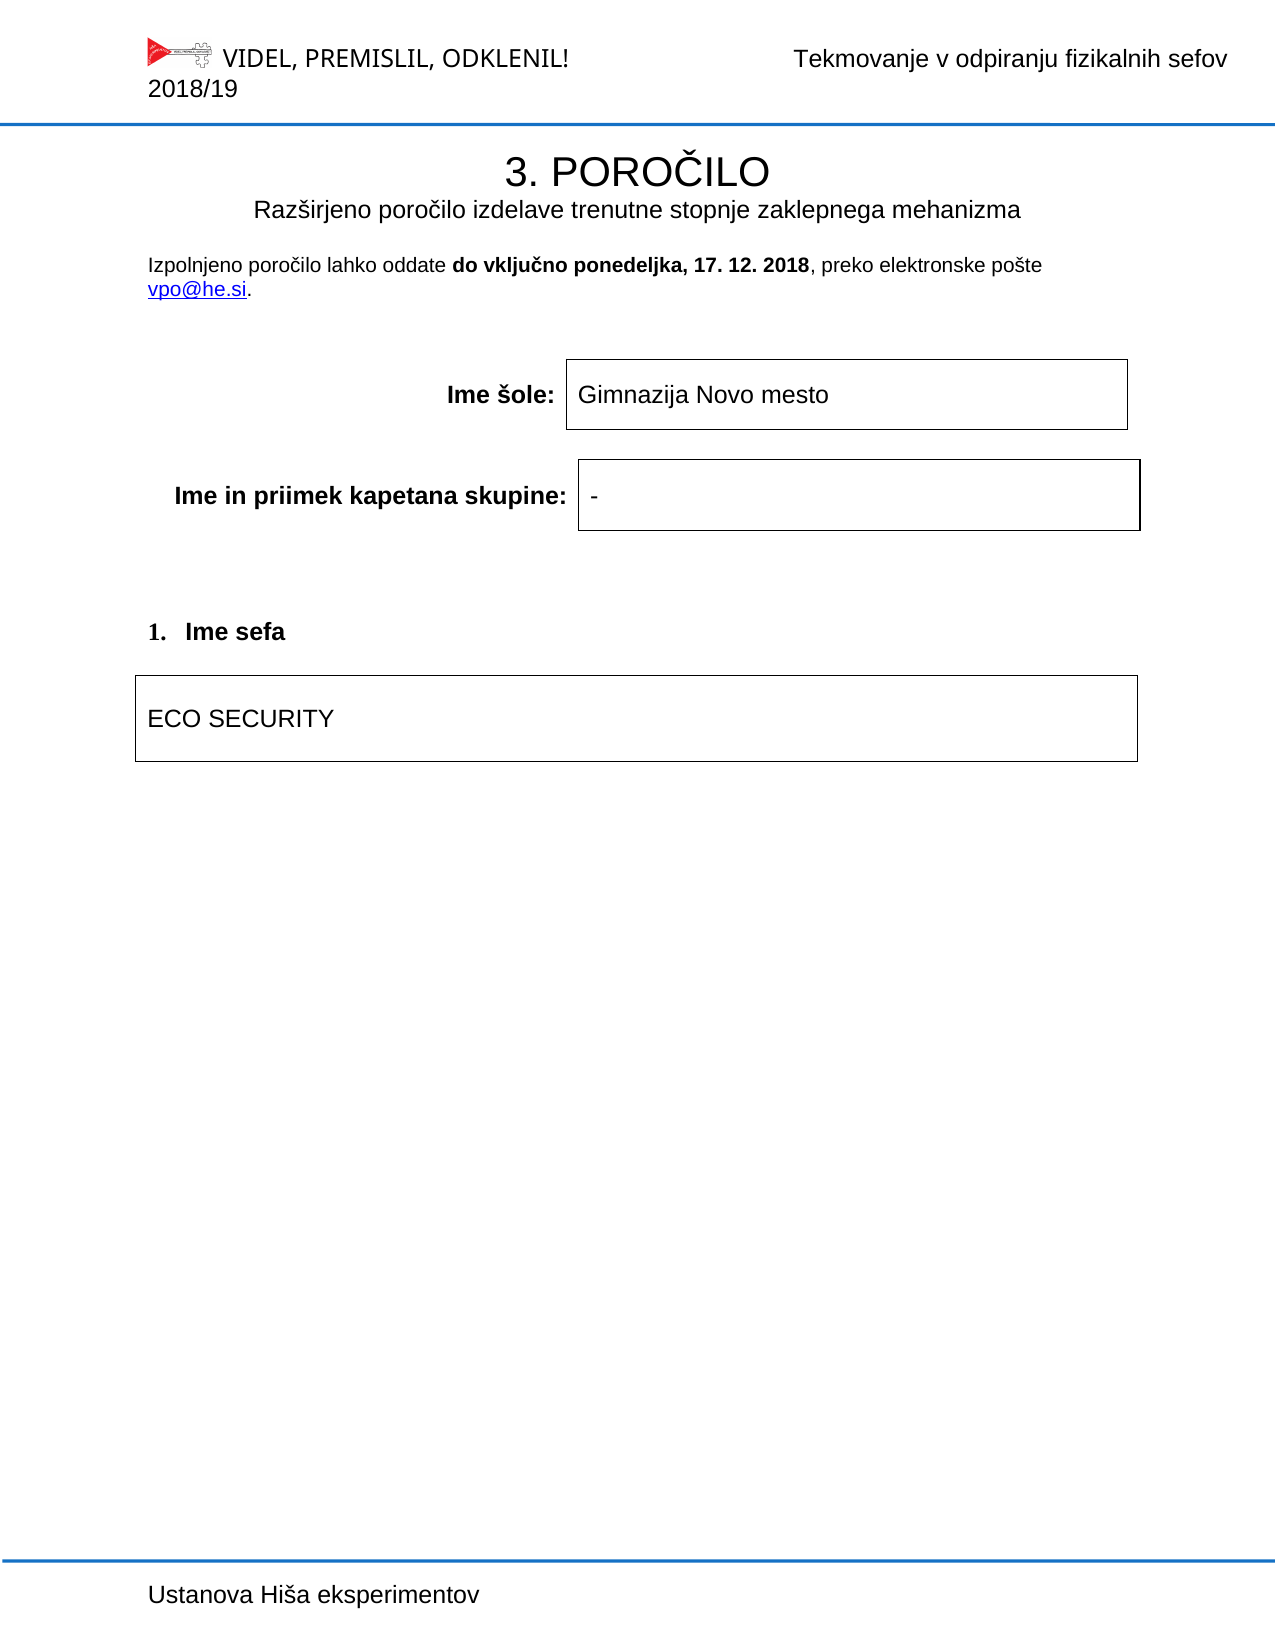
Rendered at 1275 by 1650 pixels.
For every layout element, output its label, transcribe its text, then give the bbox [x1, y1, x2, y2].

list Ime sefa [148, 617, 1127, 646]
table_header Ime šole: [123, 359, 566, 429]
text Izpolnjeno poročilo lahko oddate do vključno ponedeljka, 17. 12. 2018, preko elektronske pošte vpo@he.si. [148, 253, 1127, 301]
table_header Gimnazija Novo mesto [567, 360, 1127, 429]
picture [147, 37, 212, 68]
table_header ECO SECURITY [136, 676, 1137, 761]
table_header - [579, 460, 1139, 530]
table_header Ime in priimek kapetana skupine: [136, 459, 578, 530]
text Razširjeno poročilo izdelave trenutne stopnje zaklepnega mehanizma [148, 196, 1127, 224]
text 3. POROČILO [148, 148, 1127, 196]
